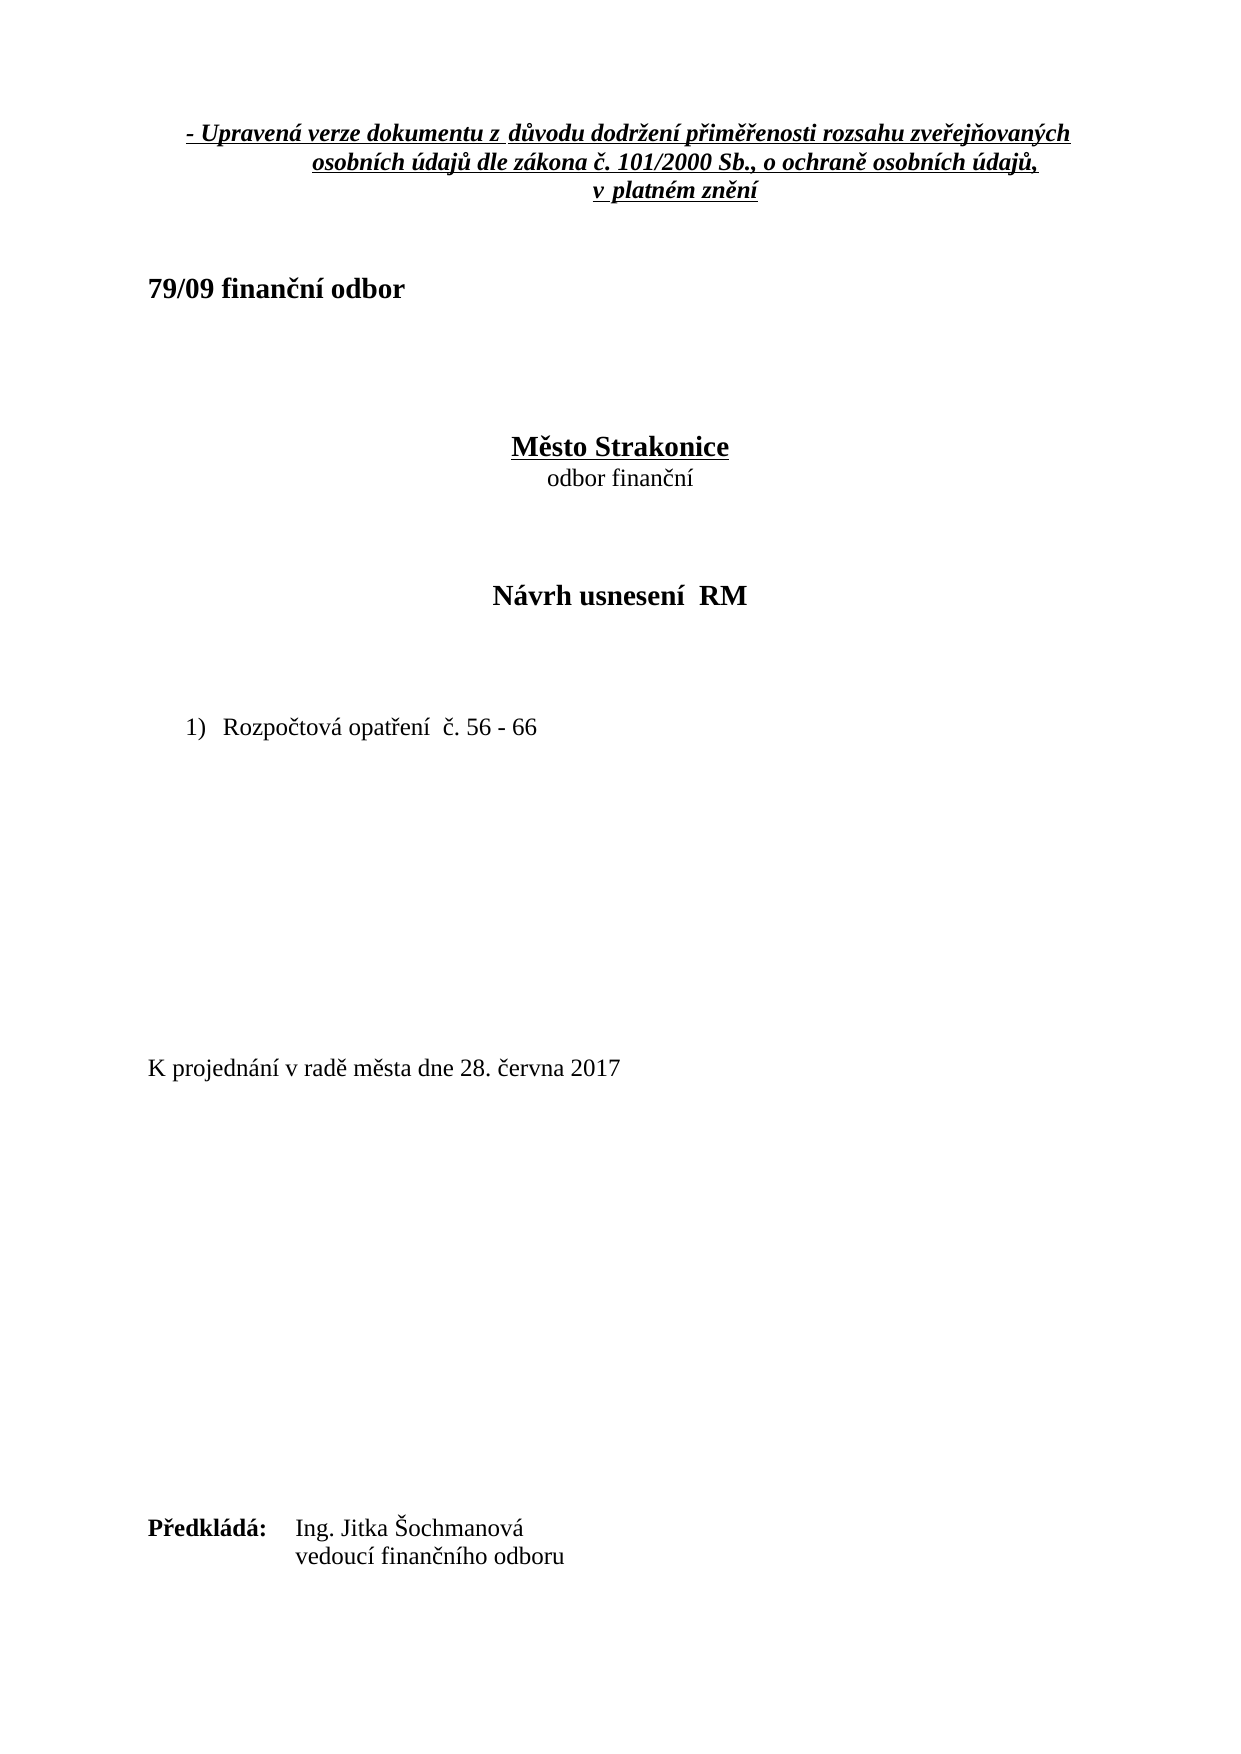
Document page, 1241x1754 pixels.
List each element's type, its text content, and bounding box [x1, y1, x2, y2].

text Návrh usnesení RM [148, 578, 1092, 612]
list Rozpočtová opatření č. 56 - 66 [185, 712, 1092, 741]
text odbor finanční [148, 463, 1092, 492]
text Město Strakonice [148, 429, 1092, 463]
text - Upravená verze dokumentu z důvodu dodržení přiměřenosti rozsahu zveřejňovaných osobních údajů dle zákona č. 101/2000 Sb., o ochraně osobních údajů, v platném znění [148, 118, 1092, 204]
text vedoucí finančního odboru [148, 1541, 1092, 1570]
text K projednání v radě města dne 28. června 2017 [148, 1053, 1092, 1081]
subtitle 79/09 finanční odbor [148, 271, 1092, 305]
text Předkládá: Ing. Jitka Šochmanová [148, 1513, 1092, 1541]
